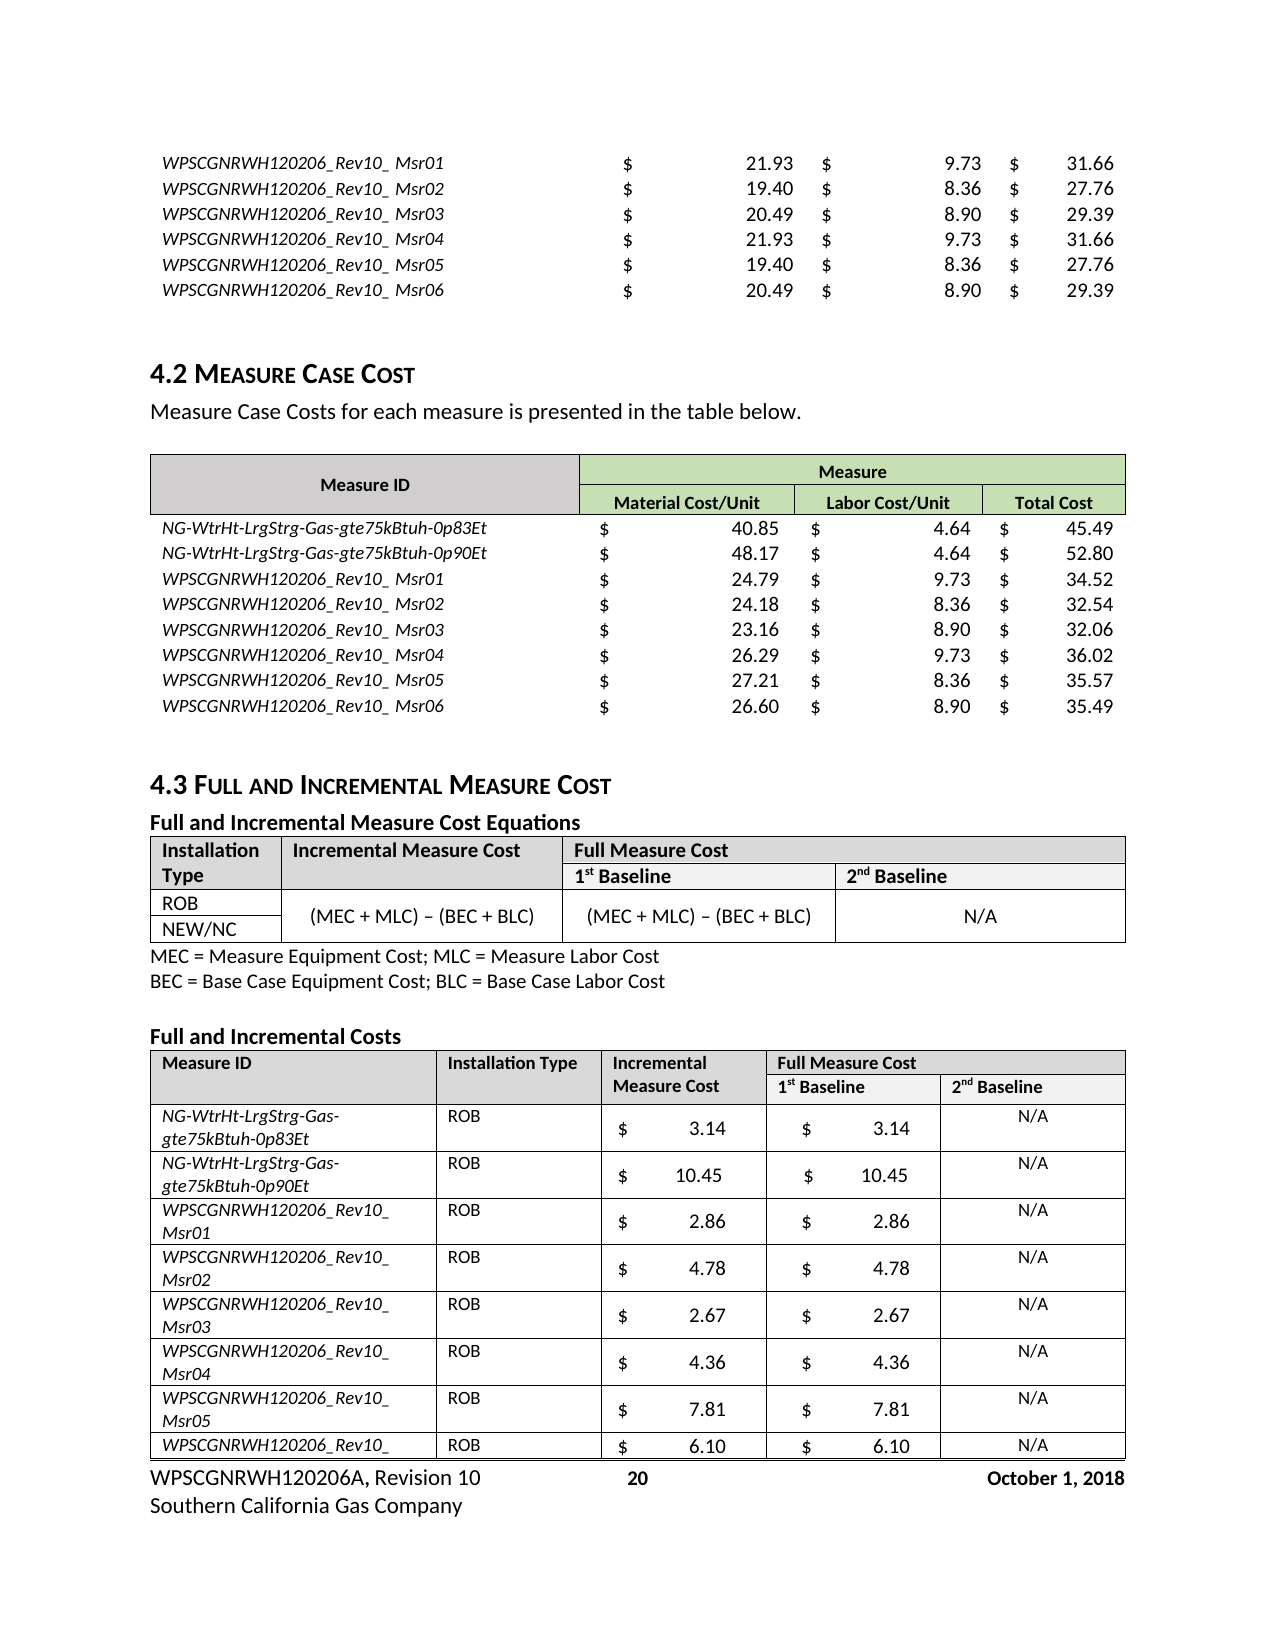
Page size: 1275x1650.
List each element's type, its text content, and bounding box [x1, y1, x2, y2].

table_cell $ 27.21 [580, 668, 794, 693]
text MEC = Measure Equipment Cost; MLC = Measure Labor Cost [150, 943, 1125, 968]
table_cell $ 7.81 [602, 1386, 766, 1432]
table_cell $ 8.90 [805, 277, 993, 302]
table_cell NG-WtrHt-LrgStrg-Gas-gte75kBtuh-0p90Et [151, 540, 579, 566]
table_cell WPSCGNRWH120206_Rev10_ Msr02 [151, 1245, 436, 1291]
table_cell WPSCGNRWH120206_Rev10_ Msr06 [151, 693, 579, 718]
table_cell 2nd Baseline [941, 1075, 1125, 1104]
text Measure Case Costs for each measure is presented in the table below. [150, 397, 1125, 425]
table_cell $ 23.16 [580, 617, 794, 642]
table_header Installation Type [151, 837, 281, 889]
table_cell $ 35.49 [982, 693, 1126, 718]
table_cell NG-WtrHt-LrgStrg-Gas-gte75kBtuh-0p83Et [151, 515, 579, 540]
table_cell $ 21.93 [606, 226, 805, 252]
table_cell ROB [151, 890, 281, 915]
table_cell $ 6.10 [602, 1433, 766, 1458]
table_cell ROB [437, 1152, 601, 1197]
table_cell $ 35.57 [982, 668, 1126, 693]
table_cell $ 4.36 [602, 1339, 766, 1385]
table_cell $ 2.86 [767, 1199, 940, 1244]
table_cell $ 20.49 [606, 277, 805, 302]
table_cell WPSCGNRWH120206_Rev10_ Msr03 [151, 201, 606, 226]
text BEC = Base Case Equipment Cost; BLC = Base Case Labor Cost [150, 968, 1125, 994]
table_cell $ 27.76 [993, 252, 1126, 277]
table_cell WPSCGNRWH120206_Rev10_ Msr05 [151, 252, 606, 277]
table_cell ROB [437, 1245, 601, 1291]
table_cell N/A [941, 1199, 1125, 1244]
table_cell $ 40.85 [580, 515, 794, 540]
table_cell NG-WtrHt-LrgStrg-Gas-gte75kBtuh-0p83Et [151, 1105, 436, 1151]
table_header Full Measure Cost [563, 837, 1125, 862]
table_cell 2nd Baseline [836, 864, 1125, 889]
table_cell $ 4.78 [767, 1245, 940, 1291]
table_cell N/A [941, 1433, 1125, 1458]
table_cell $ 4.64 [794, 540, 982, 566]
table_cell WPSCGNRWH120206_Rev10_ Msr03 [151, 1292, 436, 1338]
text Full and Incremental Measure Cost Equations [150, 808, 1125, 836]
table_cell $ 8.36 [794, 591, 982, 617]
subtitle 4.3 Full and Incremental Measure Cost [150, 766, 1125, 802]
table_cell $ 48.17 [580, 540, 794, 566]
table_cell $ 8.36 [805, 175, 993, 201]
table_cell WPSCGNRWH120206_Rev10_ Msr01 [151, 566, 579, 591]
table_header Measure ID [151, 1051, 436, 1104]
table_cell $ 21.93 [606, 150, 805, 175]
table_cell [151, 1433, 436, 1458]
table_cell $ 9.73 [805, 226, 993, 252]
table_cell N/A [941, 1292, 1125, 1338]
table_cell NEW/NC [151, 916, 281, 942]
table_cell $ 8.90 [794, 693, 982, 718]
table_cell $ 8.90 [805, 201, 993, 226]
table_cell WPSCGNRWH120206_Rev10_ Msr02 [151, 175, 606, 201]
table_cell (MEC + MLC) – (BEC + BLC) [563, 890, 835, 942]
table_cell WPSCGNRWH120206_Rev10_ Msr06 [151, 277, 606, 302]
table_cell N/A [941, 1105, 1125, 1151]
table_cell ROB [437, 1433, 601, 1458]
table_cell $ 26.29 [580, 642, 794, 667]
table_cell 1st Baseline [767, 1075, 940, 1104]
table_cell $ 3.14 [602, 1105, 766, 1151]
table_cell $ 8.36 [805, 252, 993, 277]
table_cell $ 24.79 [580, 566, 794, 591]
table_cell Total Cost [983, 485, 1125, 514]
table_cell WPSCGNRWH120206_Rev10_ Msr05 [151, 1386, 436, 1432]
table_cell $ 4.78 [602, 1245, 766, 1291]
table_cell WPSCGNRWH120206_Rev10_ Msr05 [151, 668, 579, 693]
table_cell $ 9.73 [794, 642, 982, 667]
table_cell $ 6.10 [767, 1433, 940, 1458]
table_cell $ 24.18 [580, 591, 794, 617]
table_cell $ 20.49 [606, 201, 805, 226]
table_cell $ 34.52 [982, 566, 1126, 591]
table_cell N/A [941, 1152, 1125, 1197]
table_cell (MEC + MLC) – (BEC + BLC) [282, 890, 562, 942]
table_cell ROB [437, 1292, 601, 1338]
table_cell $ 10.45 [602, 1152, 766, 1197]
table_cell WPSCGNRWH120206_Rev10_ Msr03 [151, 617, 579, 642]
table_cell WPSCGNRWH120206_Rev10_ Msr04 [151, 226, 606, 252]
table_cell $ 52.80 [982, 540, 1126, 566]
table_cell $ 9.73 [805, 150, 993, 175]
table_header Incremental Measure Cost [282, 837, 562, 889]
table_cell $ 19.40 [606, 175, 805, 201]
table_cell $ 31.66 [993, 150, 1126, 175]
table_cell WPSCGNRWH120206_Rev10_ Msr02 [151, 591, 579, 617]
table_cell $ 9.73 [794, 566, 982, 591]
table_cell $ 29.39 [993, 277, 1126, 302]
table_cell WPSCGNRWH120206_Rev10_ Msr01 [151, 150, 606, 175]
table_cell ROB [437, 1339, 601, 1385]
table_cell $ 10.45 [767, 1152, 940, 1197]
table_header Measure ID [151, 455, 579, 514]
table_cell WPSCGNRWH120206_Rev10_ Msr04 [151, 642, 579, 667]
table_cell $ 31.66 [993, 226, 1126, 252]
table_cell $ 36.02 [982, 642, 1126, 667]
table_cell $ 27.76 [993, 175, 1126, 201]
table_cell $ 7.81 [767, 1386, 940, 1432]
table_cell $ 2.86 [602, 1199, 766, 1244]
table_cell $ 3.14 [767, 1105, 940, 1151]
table_header Full Measure Cost [767, 1051, 1125, 1074]
table_header Measure [580, 455, 1125, 484]
table_cell $ 2.67 [767, 1292, 940, 1338]
table_cell ROB [437, 1199, 601, 1244]
text Full and Incremental Costs [150, 1022, 1125, 1050]
table_cell $ 2.67 [602, 1292, 766, 1338]
table_cell N/A [941, 1386, 1125, 1432]
table_header Incremental Measure Cost [602, 1051, 766, 1104]
table_cell WPSCGNRWH120206_Rev10_ Msr04 [151, 1339, 436, 1385]
table_cell $ 29.39 [993, 201, 1126, 226]
table_cell 1st Baseline [563, 864, 835, 889]
subtitle 4.2 Measure Case Cost [150, 356, 1125, 391]
table_cell N/A [836, 890, 1125, 942]
table_cell $ 4.64 [794, 515, 982, 540]
table_cell $ 32.54 [982, 591, 1126, 617]
table_cell NG-WtrHt-LrgStrg-Gas-gte75kBtuh-0p90Et [151, 1152, 436, 1197]
table_cell $ 45.49 [982, 515, 1126, 540]
table_cell ROB [437, 1105, 601, 1151]
table_cell $ 26.60 [580, 693, 794, 718]
table_cell ROB [437, 1386, 601, 1432]
table_cell Material Cost/Unit [580, 485, 794, 514]
table_cell N/A [941, 1245, 1125, 1291]
table_cell $ 19.40 [606, 252, 805, 277]
table_cell $ 8.36 [794, 668, 982, 693]
table_header Installation Type [437, 1051, 601, 1104]
table_cell N/A [941, 1339, 1125, 1385]
table_cell $ 32.06 [982, 617, 1126, 642]
table_cell $ 4.36 [767, 1339, 940, 1385]
table_cell Labor Cost/Unit [795, 485, 982, 514]
table_cell $ 8.90 [794, 617, 982, 642]
table_cell WPSCGNRWH120206_Rev10_ Msr01 [151, 1199, 436, 1244]
